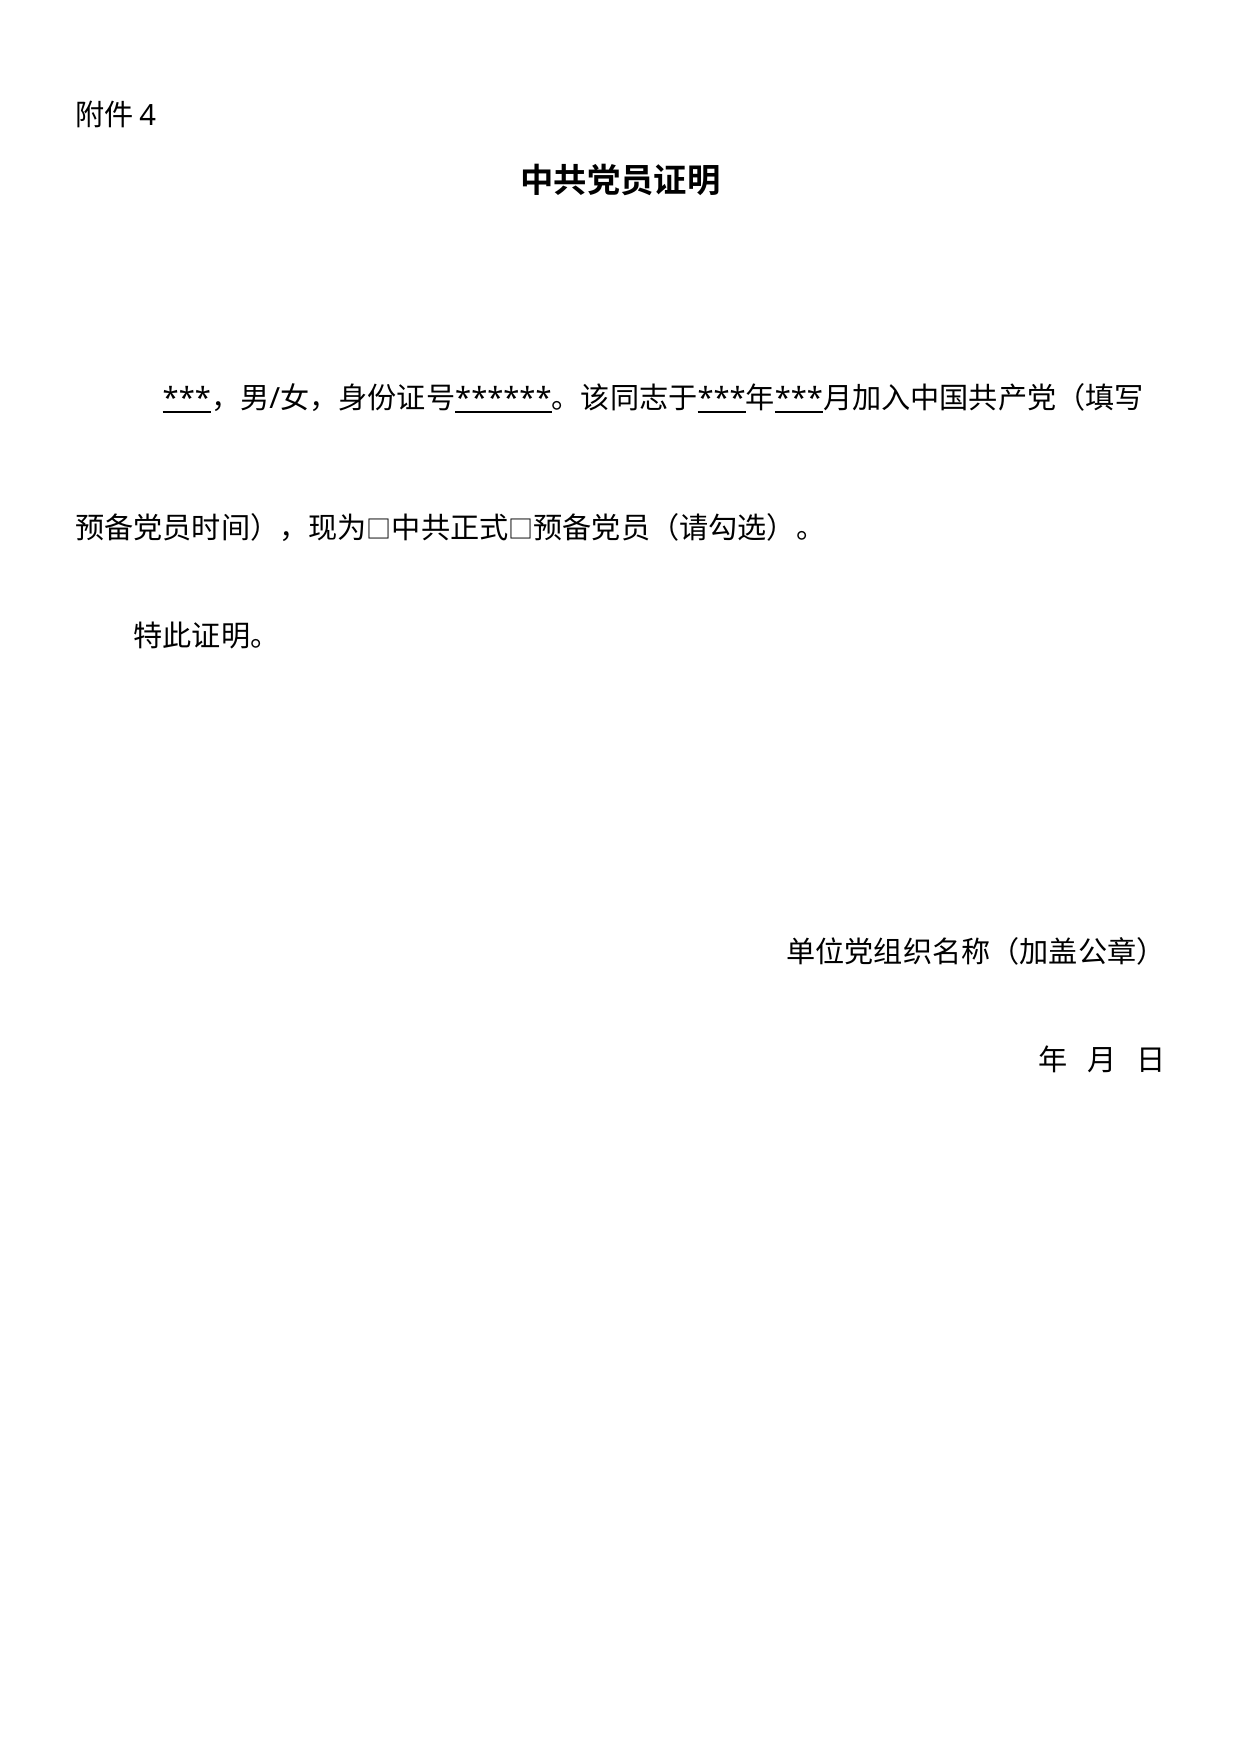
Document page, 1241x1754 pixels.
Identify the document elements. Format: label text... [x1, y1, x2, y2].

text ***，男/女，身份证号******。该同志于***年***月加入中国共产党（填写预备党员时间），现为□中共正式□预备党员（请勾选）。 [75, 364, 1165, 559]
text 中共党员证明 [75, 146, 1165, 211]
text 特此证明。 [75, 601, 1165, 666]
text 年 月 日 [75, 1025, 1165, 1090]
text 单位党组织名称（加盖公章） [75, 918, 1165, 983]
text 附件4 [75, 81, 1165, 146]
